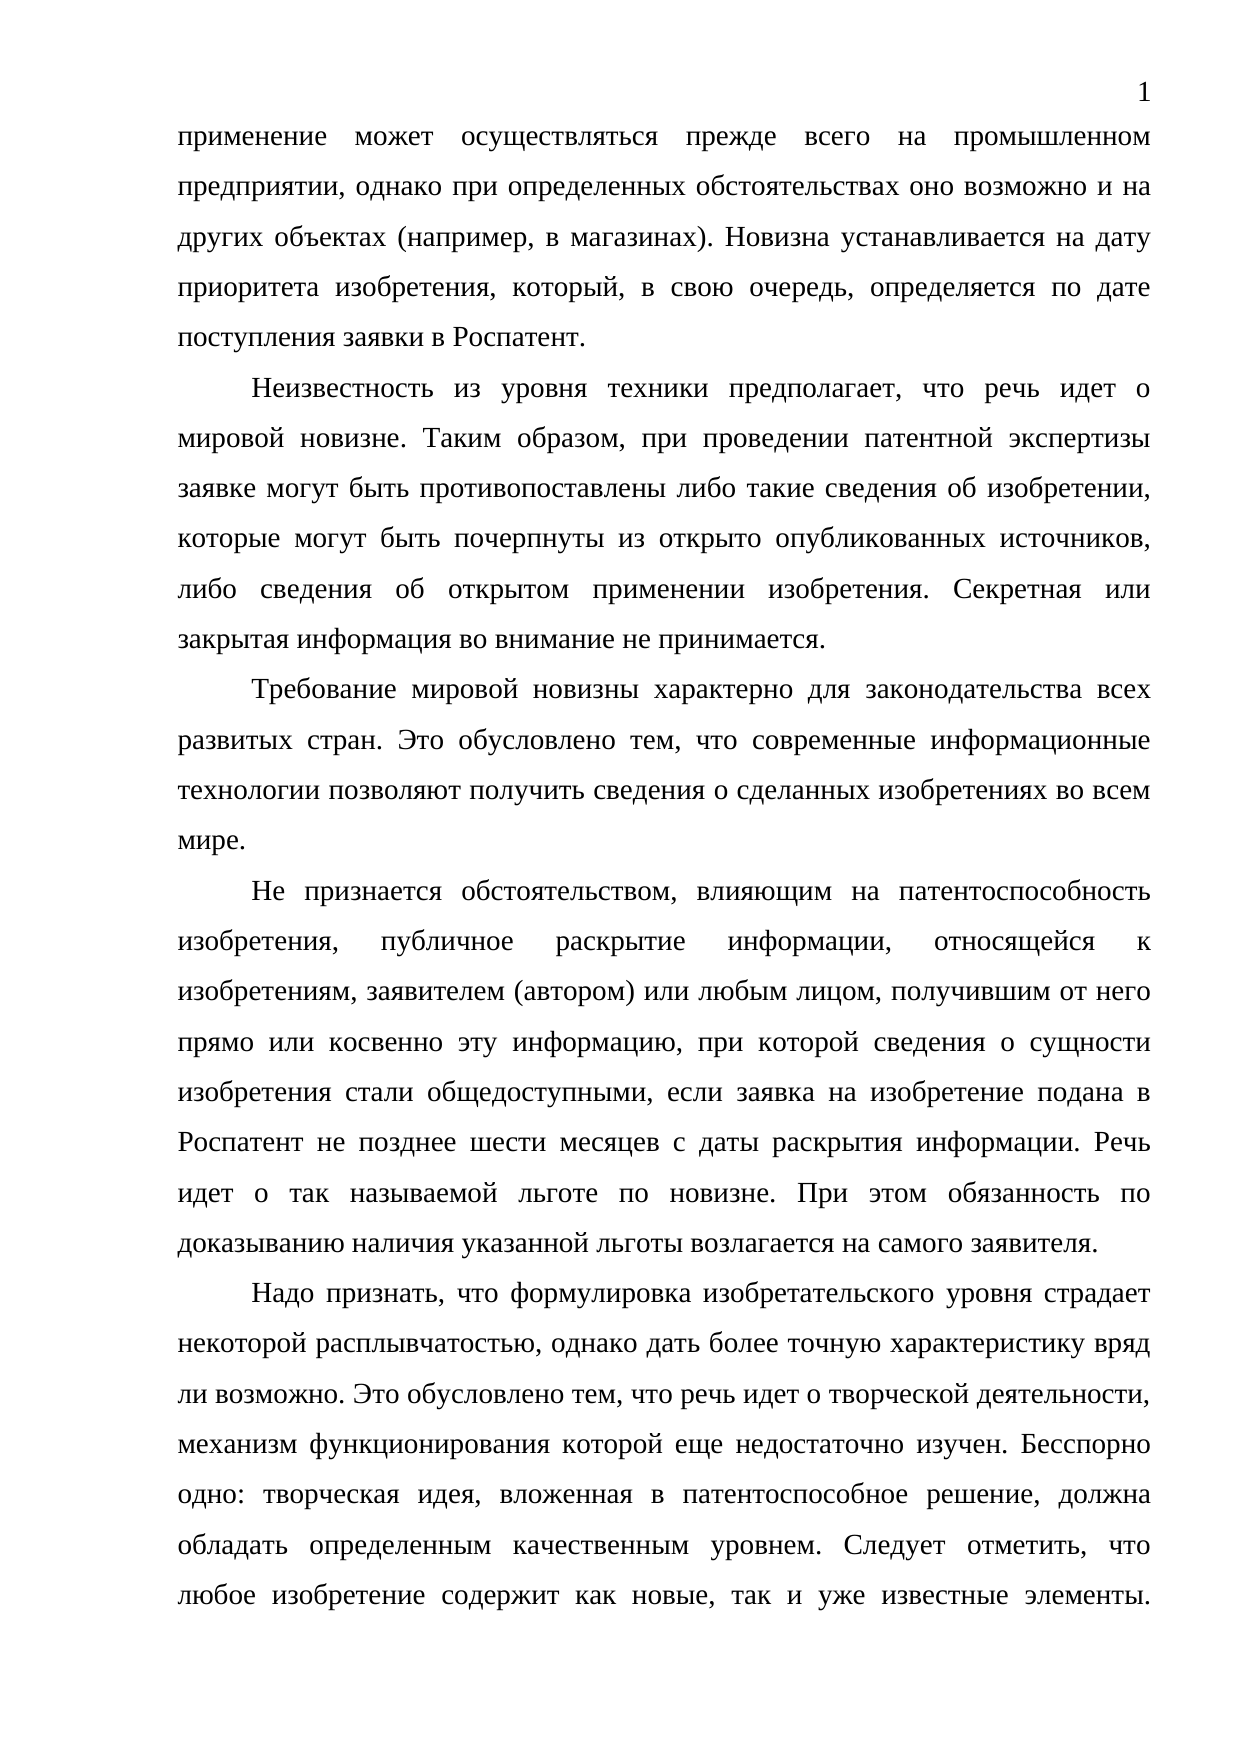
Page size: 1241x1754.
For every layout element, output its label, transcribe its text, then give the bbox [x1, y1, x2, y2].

text Не признается обстоятельством, влияющим на патентоспособность изобретения, публичное раскрытие информации, относящейся к изобретениям, заявителем (автором) или любым лицом, получившим от него прямо или косвенно эту информацию, при которой сведения о сущности изобретения стали общедоступными, если заявка на изобретение подана в Роспатент не позднее шести месяцев с даты раскрытия информации. Речь идет о так называемой льготе по новизне. При этом обязанность по доказыванию наличия указанной льготы возлагается на самого заявителя. [177, 873, 1152, 1258]
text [177, 1275, 1152, 1611]
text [177, 118, 1152, 353]
text Неизвестность из уровня техники предполагает, что речь идет о мировой новизне. Таким образом, при проведении патентной экспертизы заявке могут быть противопоставлены либо такие сведения об изобретении, которые могут быть почерпнуты из открыто опубликованных источников, либо сведения об открытом применении изобретения. Секретная или закрытая информация во внимание не принимается. [177, 370, 1152, 655]
text Требование мировой новизны характерно для законодательства всех развитых стран. Это обусловлено тем, что современные информационные технологии позволяют получить сведения о сделанных изобретениях во всем мире. [177, 672, 1152, 856]
